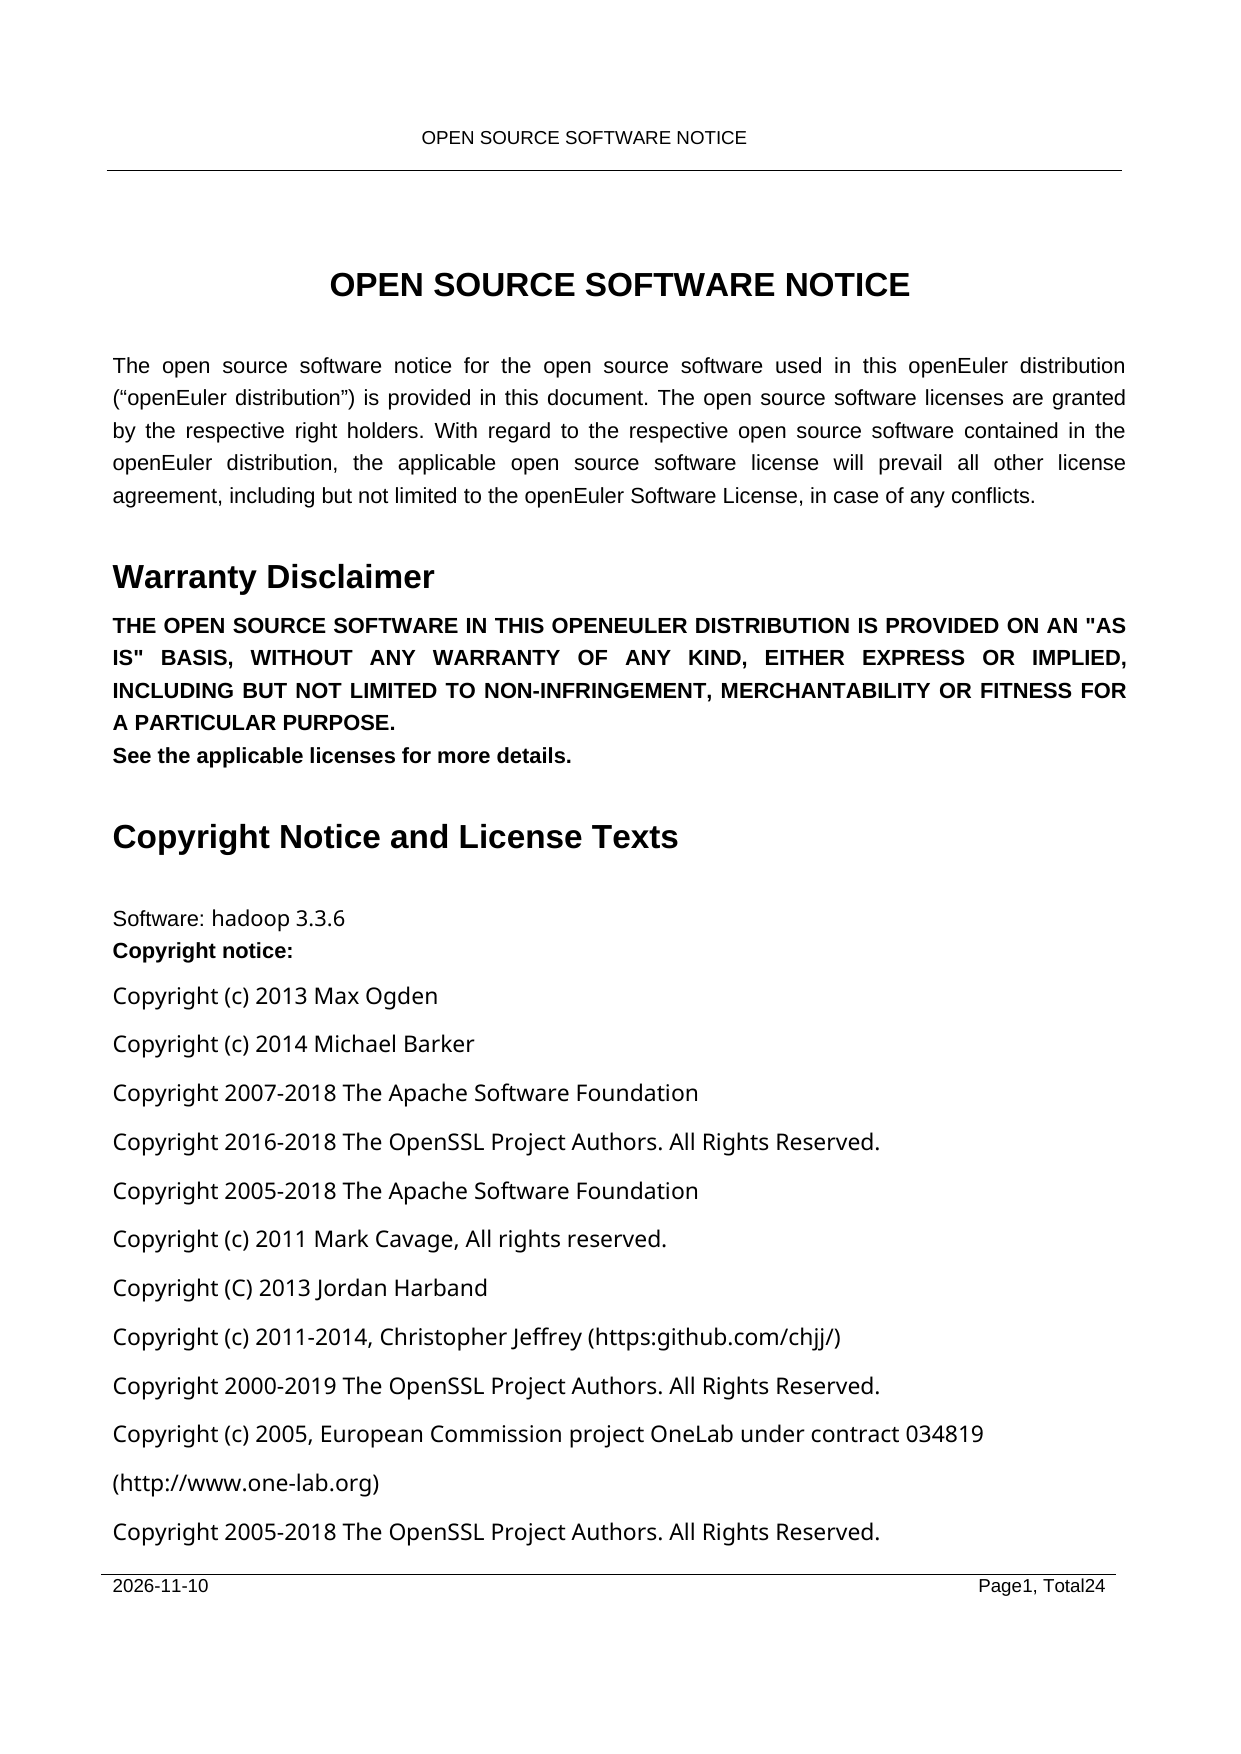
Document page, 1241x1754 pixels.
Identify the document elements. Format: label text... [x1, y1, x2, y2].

text OPEN SOURCE SOFTWARE NOTICE [112, 251, 1128, 316]
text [112, 979, 1128, 1548]
text Warranty Disclaimer [112, 544, 1128, 609]
text Copyright Notice and License Texts [112, 804, 1128, 869]
text The open source software notice for the open source software used in this openEuler distribution (“openEuler distribution”) is provided in this document. The open source software licenses are granted by the respective right holders. With regard to the respective open source software contained in the openEuler distribution, the applicable open source software license will prevail all other license agreement, including but not limited to the openEuler Software License, in case of any conflicts. [112, 349, 1128, 511]
text Copyright notice: [112, 934, 1128, 966]
text THE OPEN SOURCE SOFTWARE IN THIS OPENEULER DISTRIBUTION IS PROVIDED ON AN "AS IS" BASIS, WITHOUT ANY WARRANTY OF ANY KIND, EITHER EXPRESS OR IMPLIED, INCLUDING BUT NOT LIMITED TO NON-INFRINGEMENT, MERCHANTABILITY OR FITNESS FOR A PARTICULAR PURPOSE. See the applicable licenses for more details. [112, 609, 1128, 771]
text Software: hadoop 3.3.6 [112, 901, 1128, 934]
